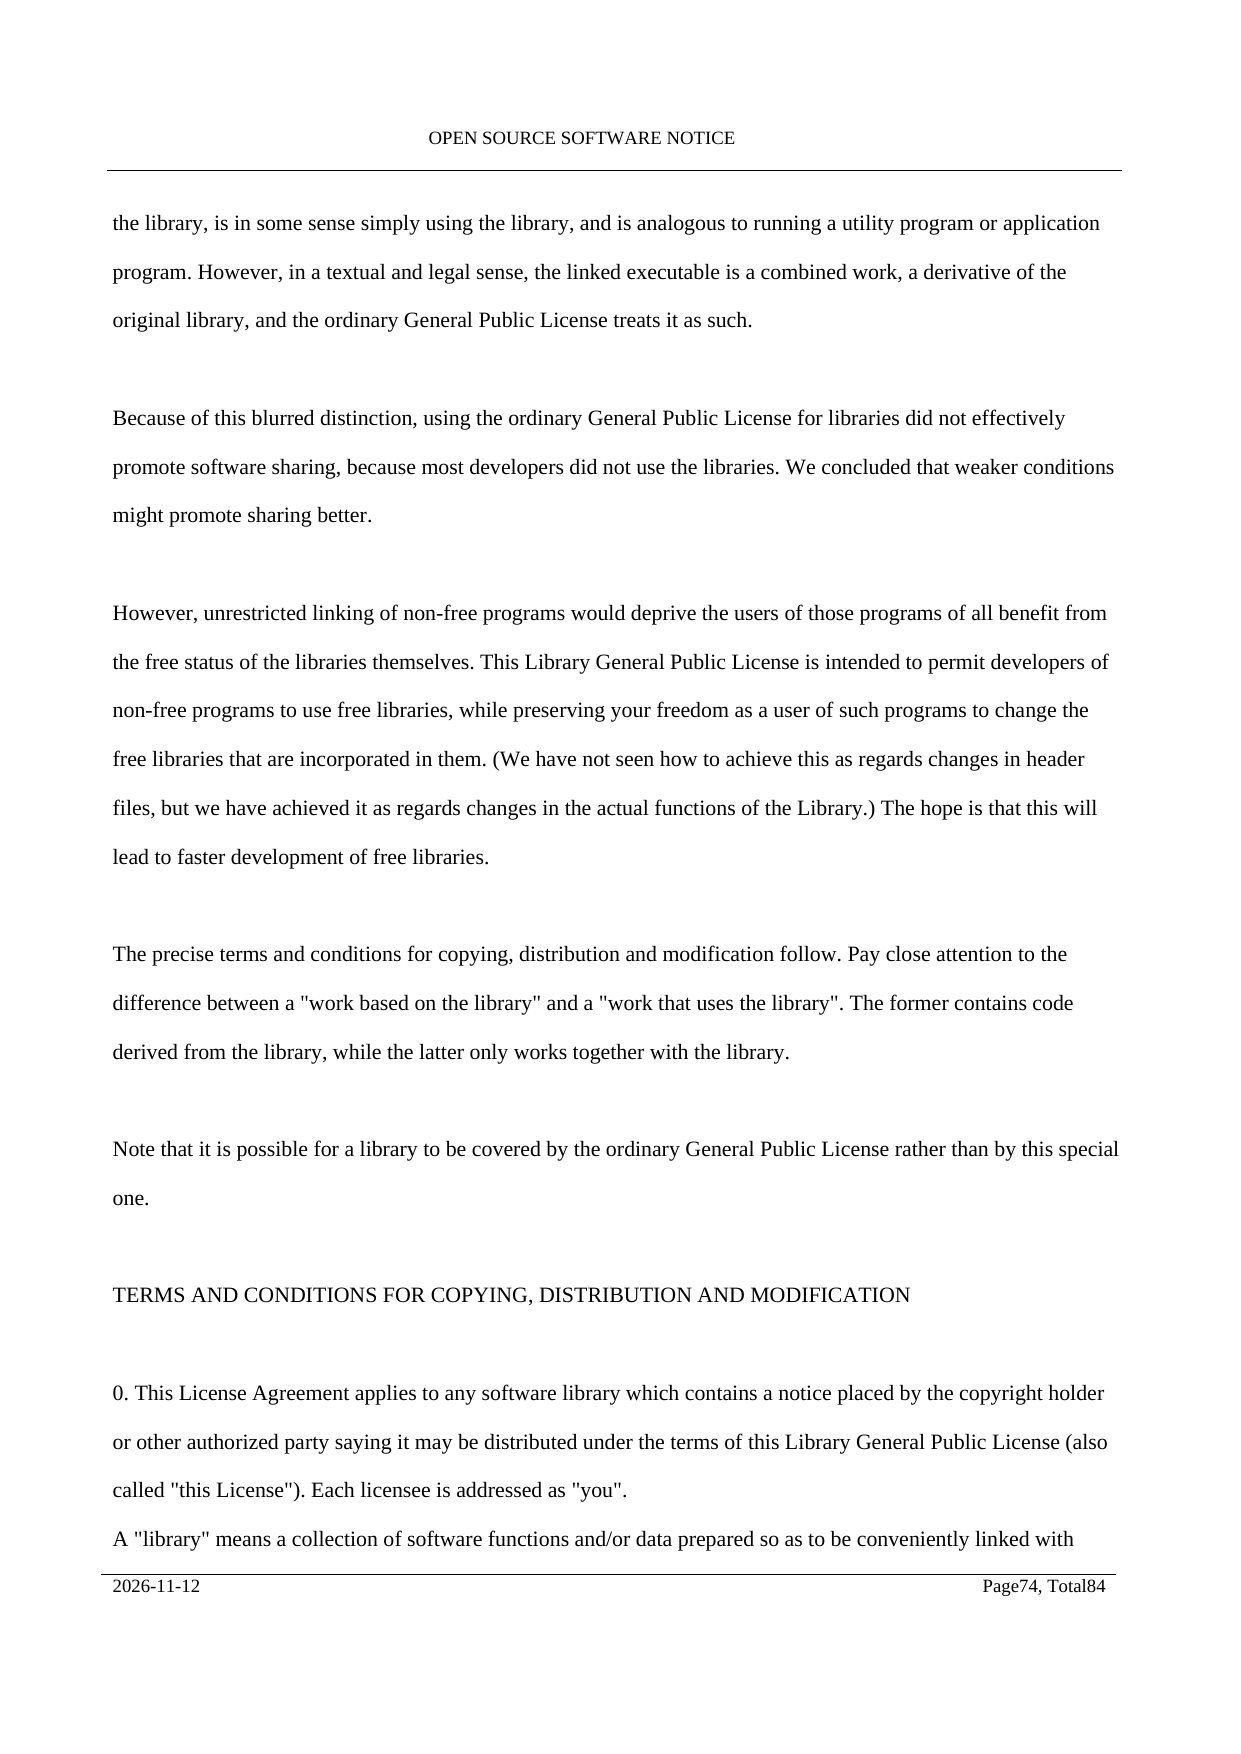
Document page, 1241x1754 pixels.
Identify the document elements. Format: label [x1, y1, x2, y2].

text [112, 206, 1128, 1555]
